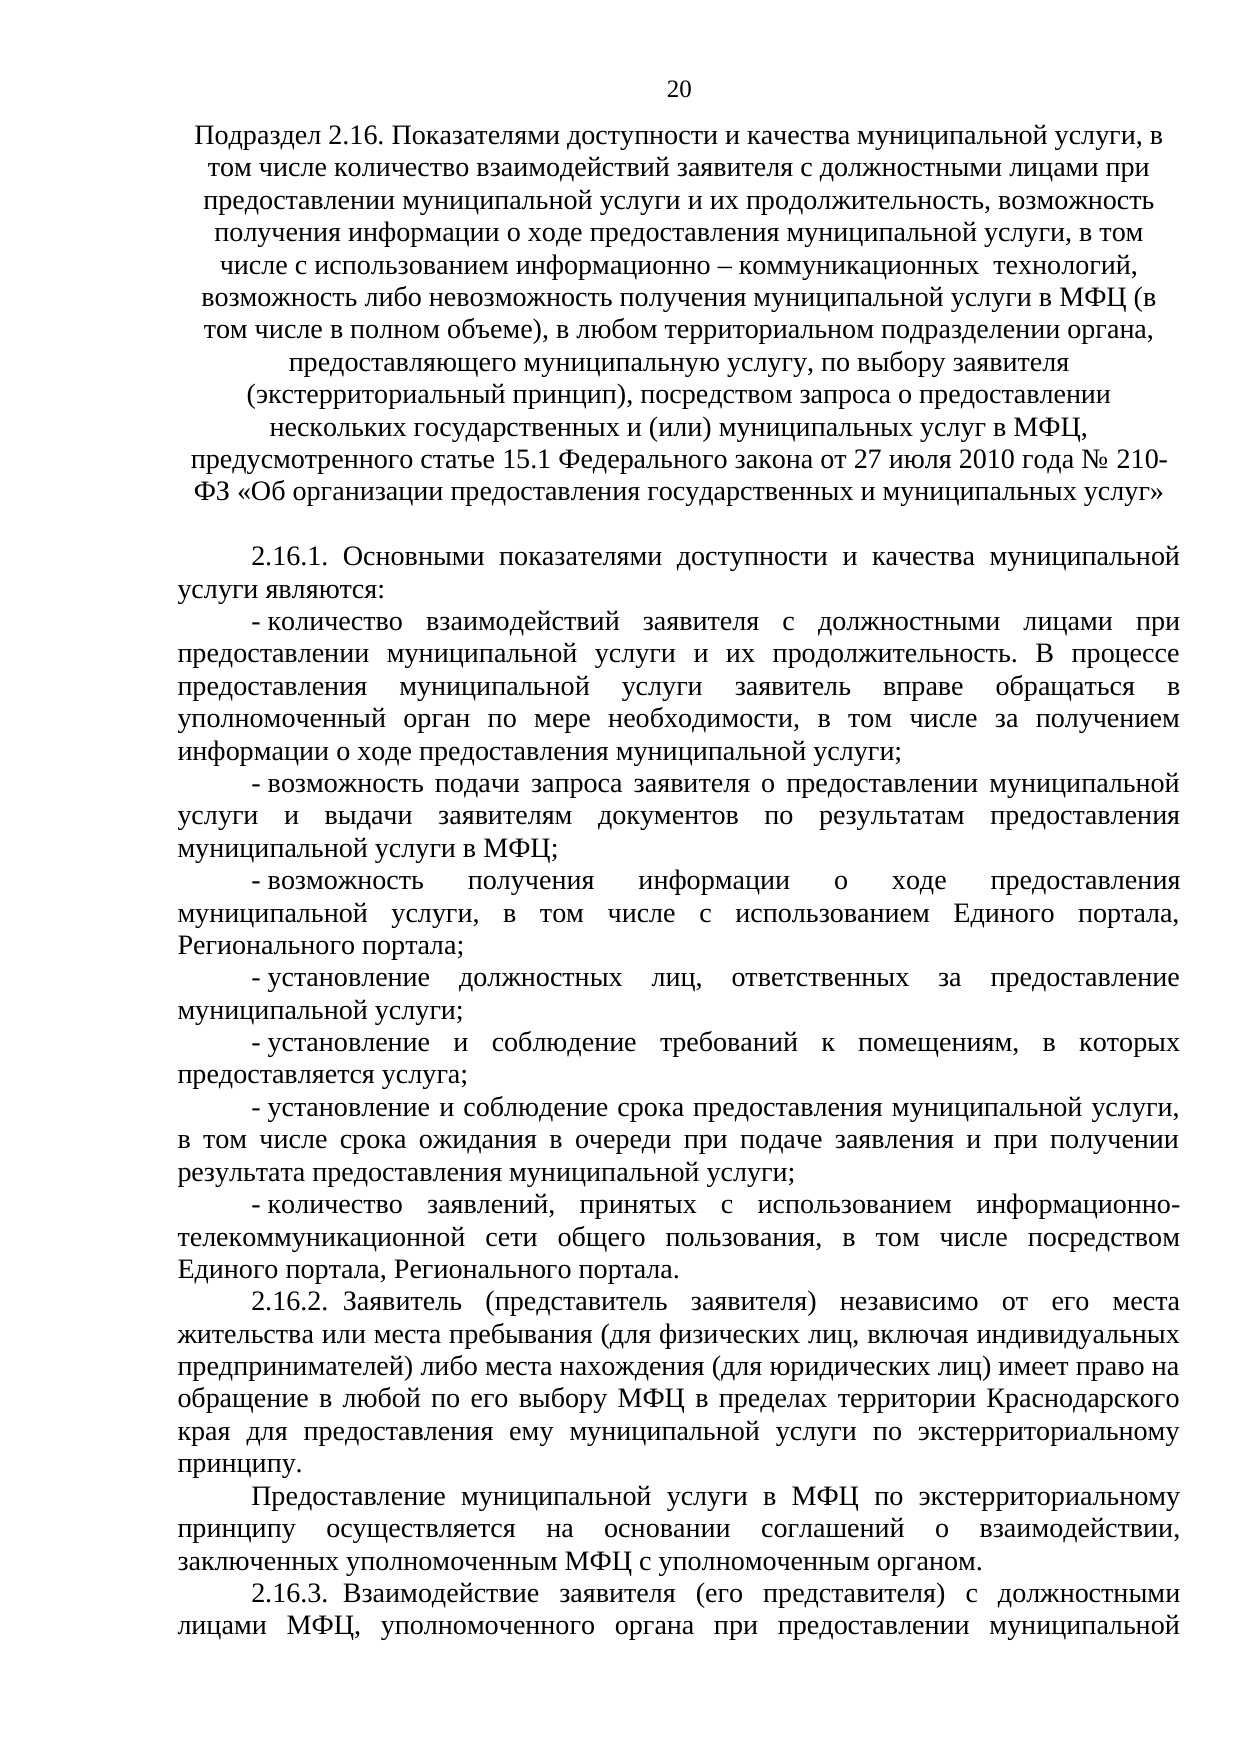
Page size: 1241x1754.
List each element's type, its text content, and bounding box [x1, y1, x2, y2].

text - возможность подачи запроса заявителя о предоставлении муниципальной услуги и выдачи заявителям документов по результатам предоставления муниципальной услуги в МФЦ; [177, 766, 1181, 863]
text - количество взаимодействий заявителя с должностными лицами при предоставлении муниципальной услуги и их продолжительность. В процессе предоставления муниципальной услуги заявитель вправе обращаться в уполномоченный орган по мере необходимости, в том числе за получением информации о ходе предоставления муниципальной услуги; [177, 604, 1181, 766]
text - установление должностных лиц, ответственных за предоставление муниципальной услуги; [177, 960, 1181, 1025]
text - количество заявлений, принятых с использованием информационно-телекоммуникационной сети общего пользования, в том числе посредством Единого портала, Регионального портала. [177, 1187, 1181, 1284]
text Предоставление муниципальной услуги в МФЦ по экстерриториальному принципу осуществляется на основании соглашений о взаимодействии, заключенных уполномоченным МФЦ с уполномоченным органом. [177, 1479, 1181, 1576]
text - установление и соблюдение требований к помещениям, в которых предоставляется услуга; [177, 1025, 1181, 1090]
text - установление и соблюдение срока предоставления муниципальной услуги, в том числе срока ожидания в очереди при подаче заявления и при получении результата предоставления муниципальной услуги; [177, 1090, 1181, 1187]
text 2.16.2. Заявитель (представитель заявителя) независимо от его места жительства или места пребывания (для физических лиц, включая индивидуальных предпринимателей) либо места нахождения (для юридических лиц) имеет право на обращение в любой по его выбору МФЦ в пределах территории Краснодарского края для предоставления ему муниципальной услуги по экстерриториальному принципу. [177, 1284, 1181, 1479]
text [177, 1576, 1181, 1641]
text 2.16.1. Основными показателями доступности и качества муниципальной услуги являются: [177, 539, 1181, 604]
text - возможность получения информации о ходе предоставления муниципальной услуги, в том числе с использованием Единого портала, Регионального портала; [177, 863, 1181, 960]
text Подраздел 2.16. Показателями доступности и качества муниципальной услуги, в том числе количество взаимодействий заявителя с должностными лицами при предоставлении муниципальной услуги и их продолжительность, возможность получения информации о ходе предоставления муниципальной услуги, в том числе с использованием информационно – коммуникационных технологий, возможность либо невозможность получения муниципальной услуги в МФЦ (в том числе в полном объеме), в любом территориальном подразделении органа, предоставляющего муниципальную услугу, по выбору заявителя (экстерриториальный принцип), посредством запроса о предоставлении нескольких государственных и (или) муниципальных услуг в МФЦ, предусмотренного статье 15.1 Федерального закона от 27 июля 2010 года № 210-ФЗ «Об организации предоставления государственных и муниципальных услуг» [177, 118, 1181, 507]
